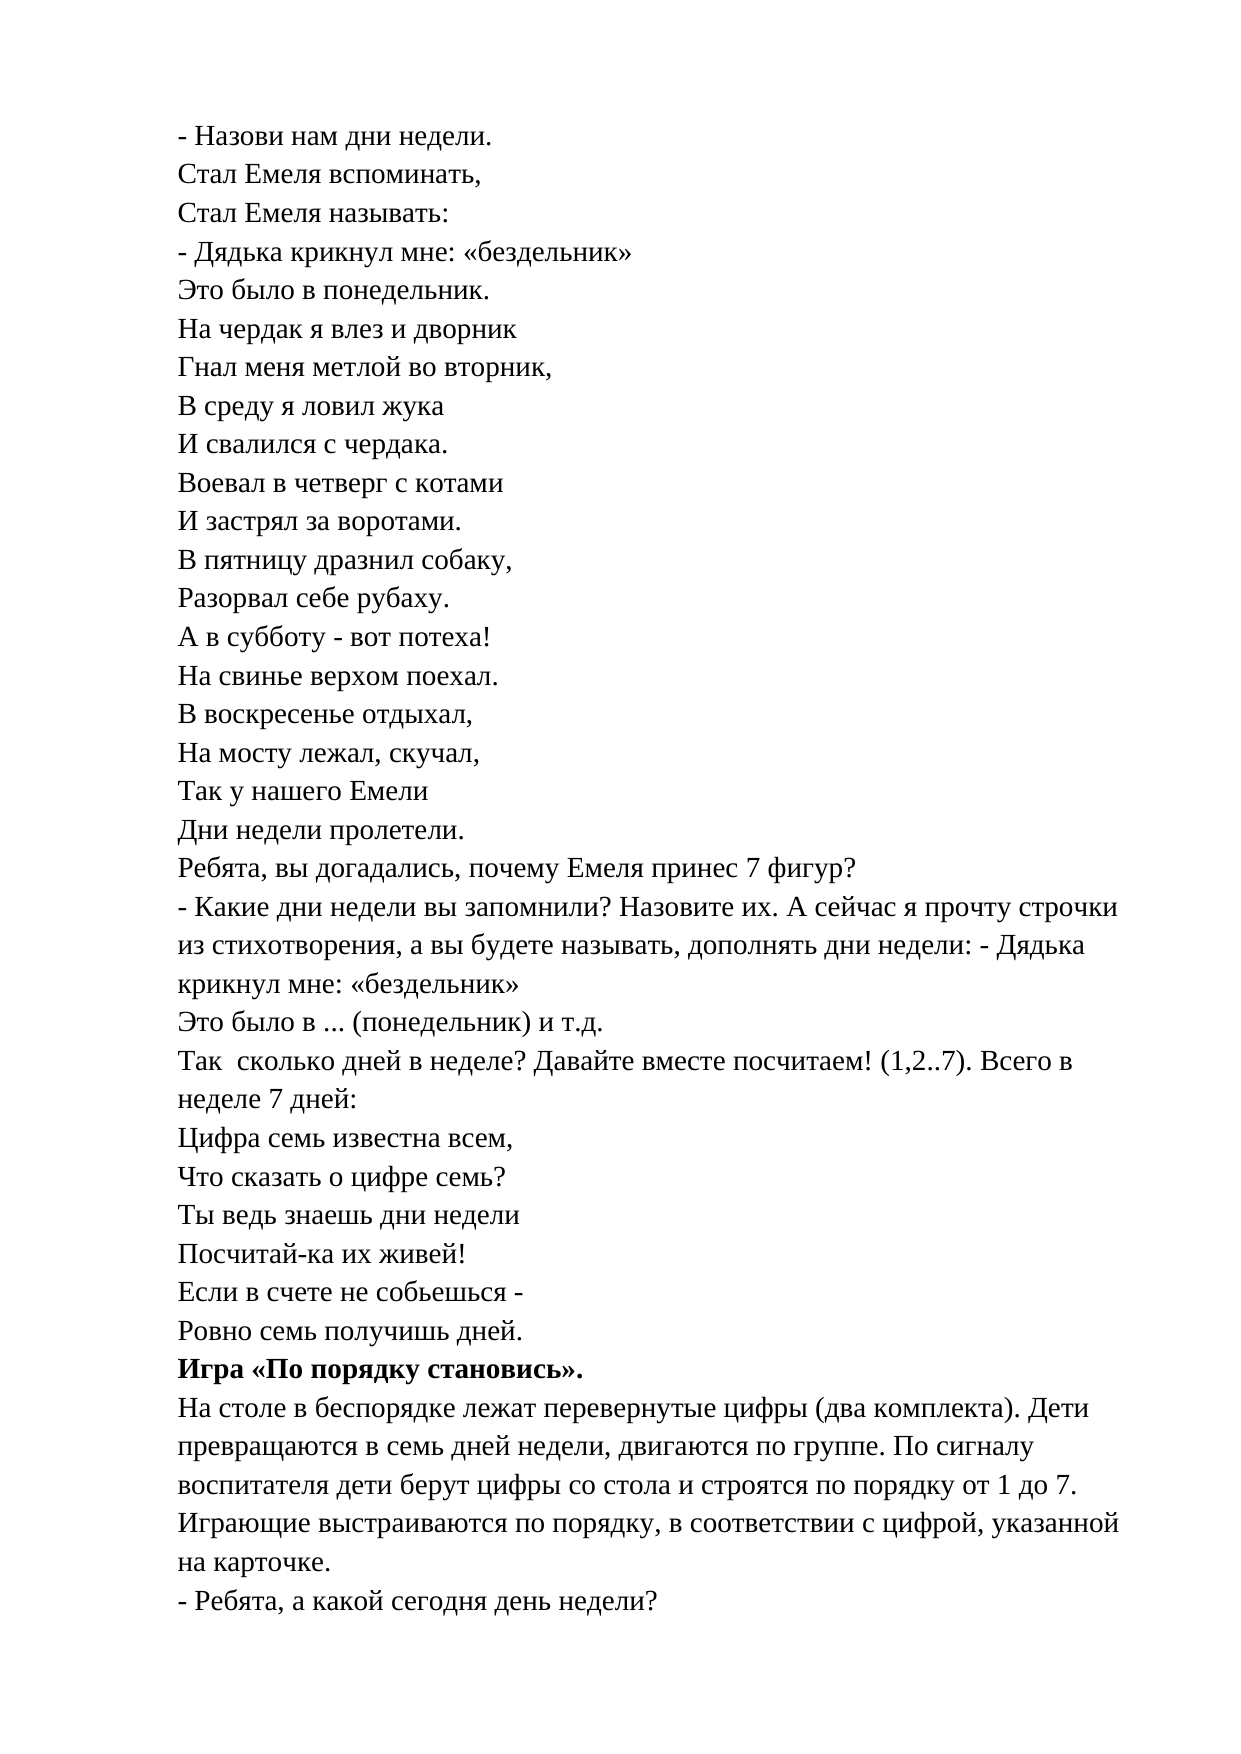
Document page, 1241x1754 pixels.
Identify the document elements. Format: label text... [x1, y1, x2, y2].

text На мосту лежал, скучал, [177, 735, 1152, 768]
text Это было в понедельник. [177, 272, 1152, 306]
text Ребята, вы догадались, почему Емеля принес 7 фигур? [177, 850, 1152, 884]
text - Ребята, а какой сегодня день недели? [177, 1583, 1152, 1616]
text Ты ведь знаешь дни недели [177, 1197, 1152, 1231]
text И застрял за воротами. [177, 503, 1152, 537]
text На чердак я влез и дворник [177, 311, 1152, 344]
text Стал Емеля называть: [177, 195, 1152, 229]
text И свалился с чердака. [177, 426, 1152, 460]
text Так у нашего Емели [177, 773, 1152, 807]
text В воскресенье отдыхал, [177, 696, 1152, 730]
text В пятницу дразнил собаку, [177, 542, 1152, 576]
text Что сказать о цифре семь? [177, 1159, 1152, 1192]
text Ровно семь получишь дней. [177, 1313, 1152, 1346]
text В среду я ловил жука [177, 388, 1152, 421]
text Посчитай-ка их живей! [177, 1236, 1152, 1269]
text Гнал меня метлой во вторник, [177, 349, 1152, 383]
text Стал Емеля вспоминать, [177, 157, 1152, 190]
text Цифра семь известна всем, [177, 1120, 1152, 1154]
text Если в счете не собьешься - [177, 1274, 1152, 1308]
text Так сколько дней в неделе? Давайте вместе посчитаем! (1,2..7). Всего в неделе 7 дней: [177, 1043, 1152, 1115]
text - Дядька крикнул мне: «бездельник» [177, 234, 1152, 267]
text - Назови нам дни недели. [177, 118, 1152, 152]
text Это было в ... (понедельник) и т.д. [177, 1004, 1152, 1038]
text На столе в беспорядке лежат перевернутые цифры (два комплекта). Дети превращаются в семь дней недели, двигаются по группе. По сигналу воспитателя дети берут цифры со стола и строятся по порядку от 1 до 7. Играющие выстраиваются по порядку, в соответствии с цифрой, указанной на карточке. [177, 1390, 1152, 1578]
text Разорвал себе рубаху. [177, 581, 1152, 614]
text Воевал в четверг с котами [177, 465, 1152, 498]
text - Какие дни недели вы запомнили? Назовите их. А сейчас я прочту строчки из стихотворения, а вы будете называть, дополнять дни недели: - Дядька крикнул мне: «бездельник» [177, 889, 1152, 999]
text На свинье верхом поехал. [177, 658, 1152, 691]
text Игра «По порядку становись». [177, 1351, 1152, 1385]
text А в субботу - вот потеха! [177, 619, 1152, 653]
text Дни недели пролетели. [177, 812, 1152, 845]
